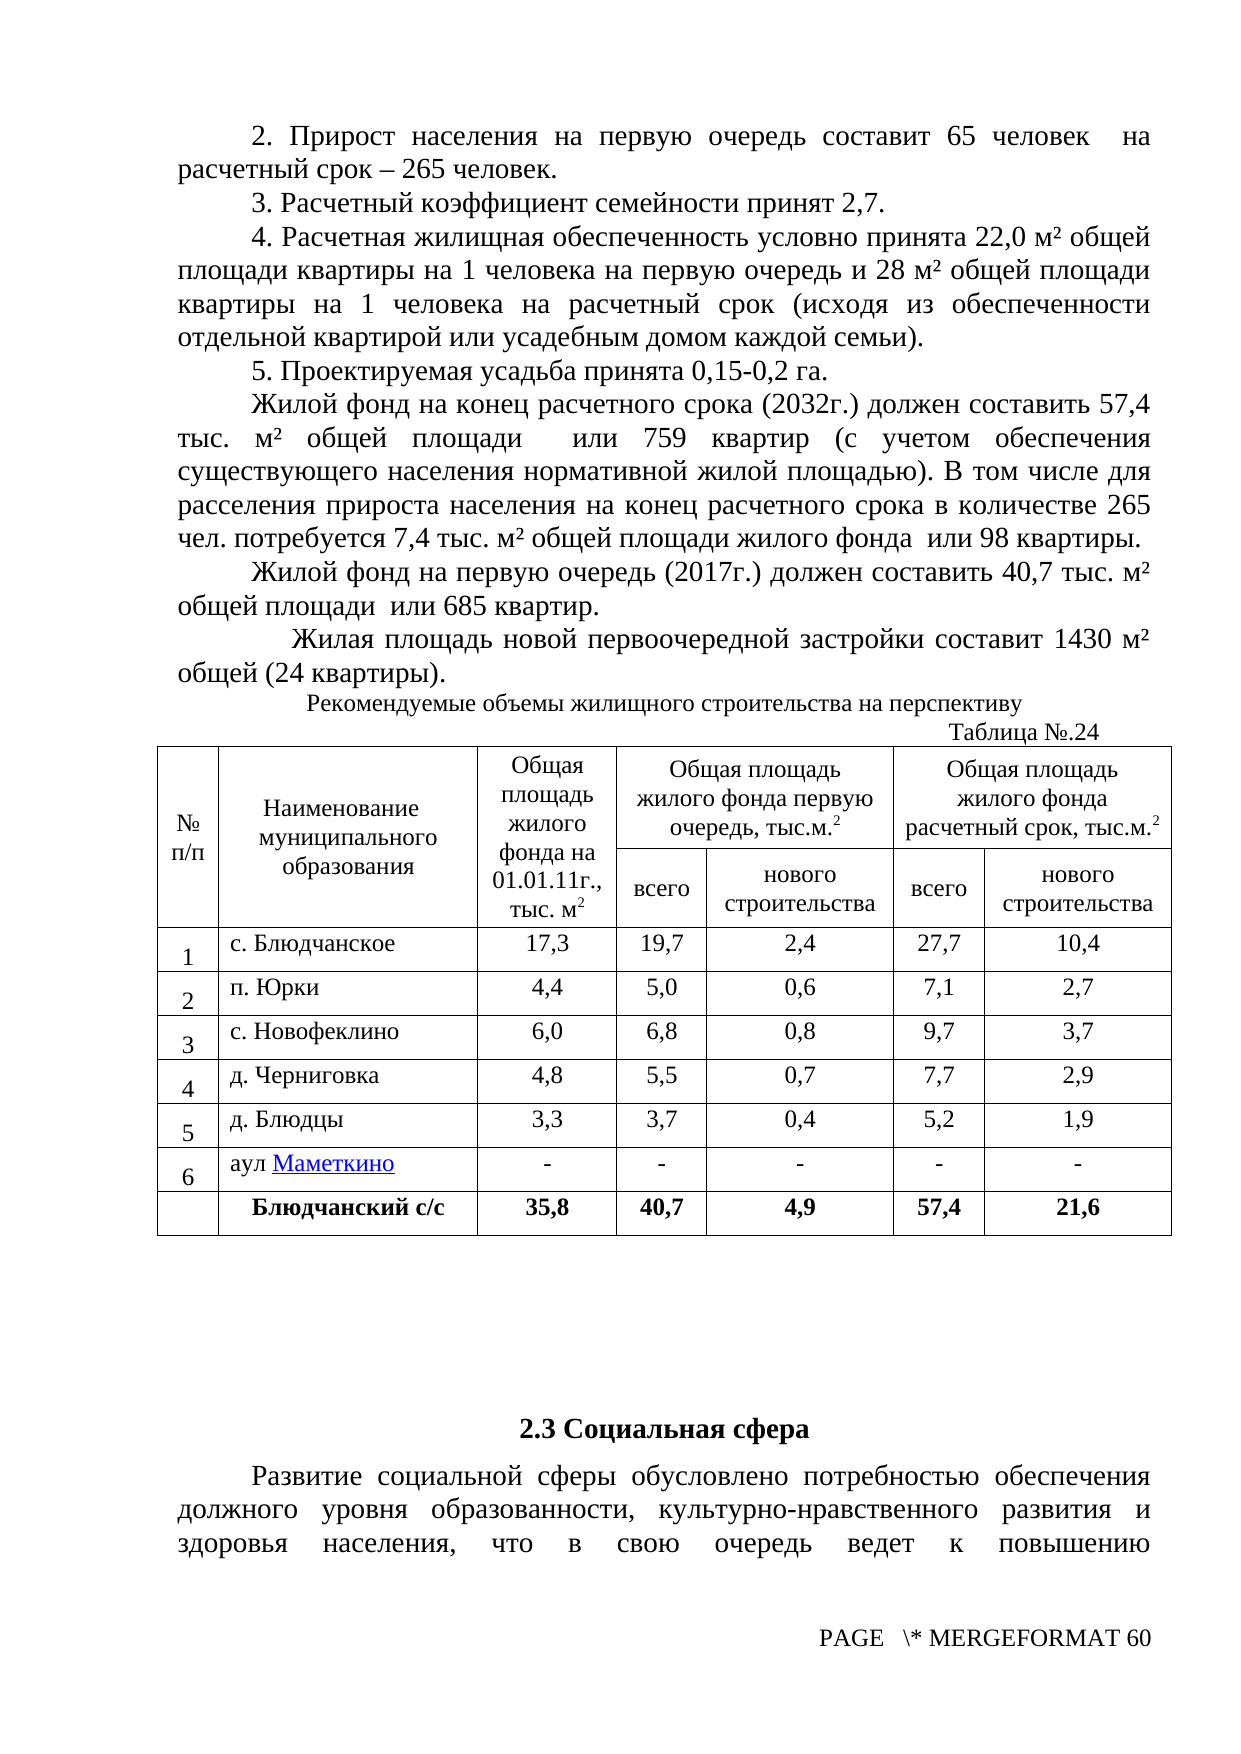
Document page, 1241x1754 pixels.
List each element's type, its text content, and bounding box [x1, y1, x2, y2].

table_cell [158, 1192, 218, 1235]
table_header Наименование муниципального образования [219, 747, 477, 927]
table_cell 10,4 [985, 928, 1171, 971]
table_cell 57,4 [894, 1192, 984, 1235]
text 4. Расчетная жилищная обеспеченность условно принята 22,0 м² общей площади квартиры на 1 человека на первую очередь и 28 м² общей площади квартиры на 1 человека на расчетный срок (исходя из обеспеченности отдельной квартирой или усадебным домом каждой семьи). [177, 219, 1152, 353]
text 3. Расчетный коэффициент семейности принят 2,7. [177, 185, 1152, 219]
table_cell 4,4 [478, 972, 616, 1015]
table_cell аул Маметкино [219, 1148, 477, 1191]
table_cell 35,8 [478, 1192, 616, 1235]
table_cell 5,0 [617, 972, 706, 1015]
table_cell 2,7 [985, 972, 1171, 1015]
table_cell 7,1 [894, 972, 984, 1015]
table_cell д. Блюдцы [219, 1104, 477, 1147]
table_cell всего [894, 849, 984, 927]
table_cell 0,6 [707, 972, 893, 1015]
text 5. Проектируемая усадьба принята 0,15-. [177, 353, 1152, 386]
table_cell нового строительства [707, 849, 893, 927]
table_cell 0,8 [707, 1016, 893, 1059]
table_cell с. Блюдчанское [219, 928, 477, 971]
table_cell - [617, 1148, 706, 1191]
table_cell 1 [158, 928, 218, 971]
table_cell с. Новофеклино [219, 1016, 477, 1059]
table_cell Блюдчанский с/с [219, 1192, 477, 1235]
table_cell 19,7 [617, 928, 706, 971]
table_cell 5,5 [617, 1060, 706, 1103]
table_cell 6,8 [617, 1016, 706, 1059]
text Таблица №.24 [177, 717, 1152, 746]
table_cell 5,2 [894, 1104, 984, 1147]
table_cell 3,3 [478, 1104, 616, 1147]
text Жилой фонд на конец расчетного срока (2032г.) должен составить 57,4 тыс. м² общей площади или 759 квартир (с учетом обеспечения существующего населения нормативной жилой площадью). В том числе для расселения прироста населения на конец расчетного срока в количестве 265 чел. потребуется 7,4 тыс. м² общей площади жилого фонда или 98 квартиры. [177, 386, 1152, 554]
table_cell - [985, 1148, 1171, 1191]
table_cell 4 [158, 1060, 218, 1103]
table_cell 6 [158, 1148, 218, 1191]
table_cell д. Черниговка [219, 1060, 477, 1103]
table_cell 27,7 [894, 928, 984, 971]
table_cell - [478, 1148, 616, 1191]
table_cell 9,7 [894, 1016, 984, 1059]
table_cell 2 [158, 972, 218, 1015]
text Жилая площадь новой первоочередной застройки составит 1430 м² общей (24 квартиры). [177, 621, 1152, 688]
table_header Общая площадь жилого фонда первую очередь, тыс.м.2 [617, 747, 893, 848]
table_cell 2,4 [707, 928, 893, 971]
table_cell 4,8 [478, 1060, 616, 1103]
table_header Общая площадь жилого фонда расчетный срок, тыс.м.2 [894, 747, 1171, 848]
text Жилой фонд на первую очередь (2017г.) должен составить 40,7 тыс. м² общей площади или 685 квартир. [177, 554, 1152, 621]
text 2. Прирост населения на первую очередь составит 65 человек на расчетный срок – 265 человек. [177, 118, 1152, 185]
table_cell 0,7 [707, 1060, 893, 1103]
table_cell 4,9 [707, 1192, 893, 1235]
text Рекомендуемые объемы жилищного строительства на перспективу [177, 688, 1152, 717]
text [177, 1458, 1152, 1558]
table_cell 0,4 [707, 1104, 893, 1147]
table_cell 3,7 [985, 1016, 1171, 1059]
table_cell 2,9 [985, 1060, 1171, 1103]
table_cell 5 [158, 1104, 218, 1147]
table_cell 40,7 [617, 1192, 706, 1235]
table_header Общая площадь жилого фонда на 01.01.11г., тыс. м2 [478, 747, 616, 927]
table_cell 7,7 [894, 1060, 984, 1103]
table_cell 1,9 [985, 1104, 1171, 1147]
table_cell п. Юрки [219, 972, 477, 1015]
text 2.3 Социальная сфера [177, 1412, 1152, 1445]
table_cell - [707, 1148, 893, 1191]
table_cell - [894, 1148, 984, 1191]
table_cell 3 [158, 1016, 218, 1059]
table_cell 3,7 [617, 1104, 706, 1147]
table_cell нового строительства [985, 849, 1171, 927]
table_cell 6,0 [478, 1016, 616, 1059]
table_cell всего [617, 849, 706, 927]
table_cell 17,3 [478, 928, 616, 971]
table_header № п/п [158, 747, 218, 927]
table_cell 21,6 [985, 1192, 1171, 1235]
